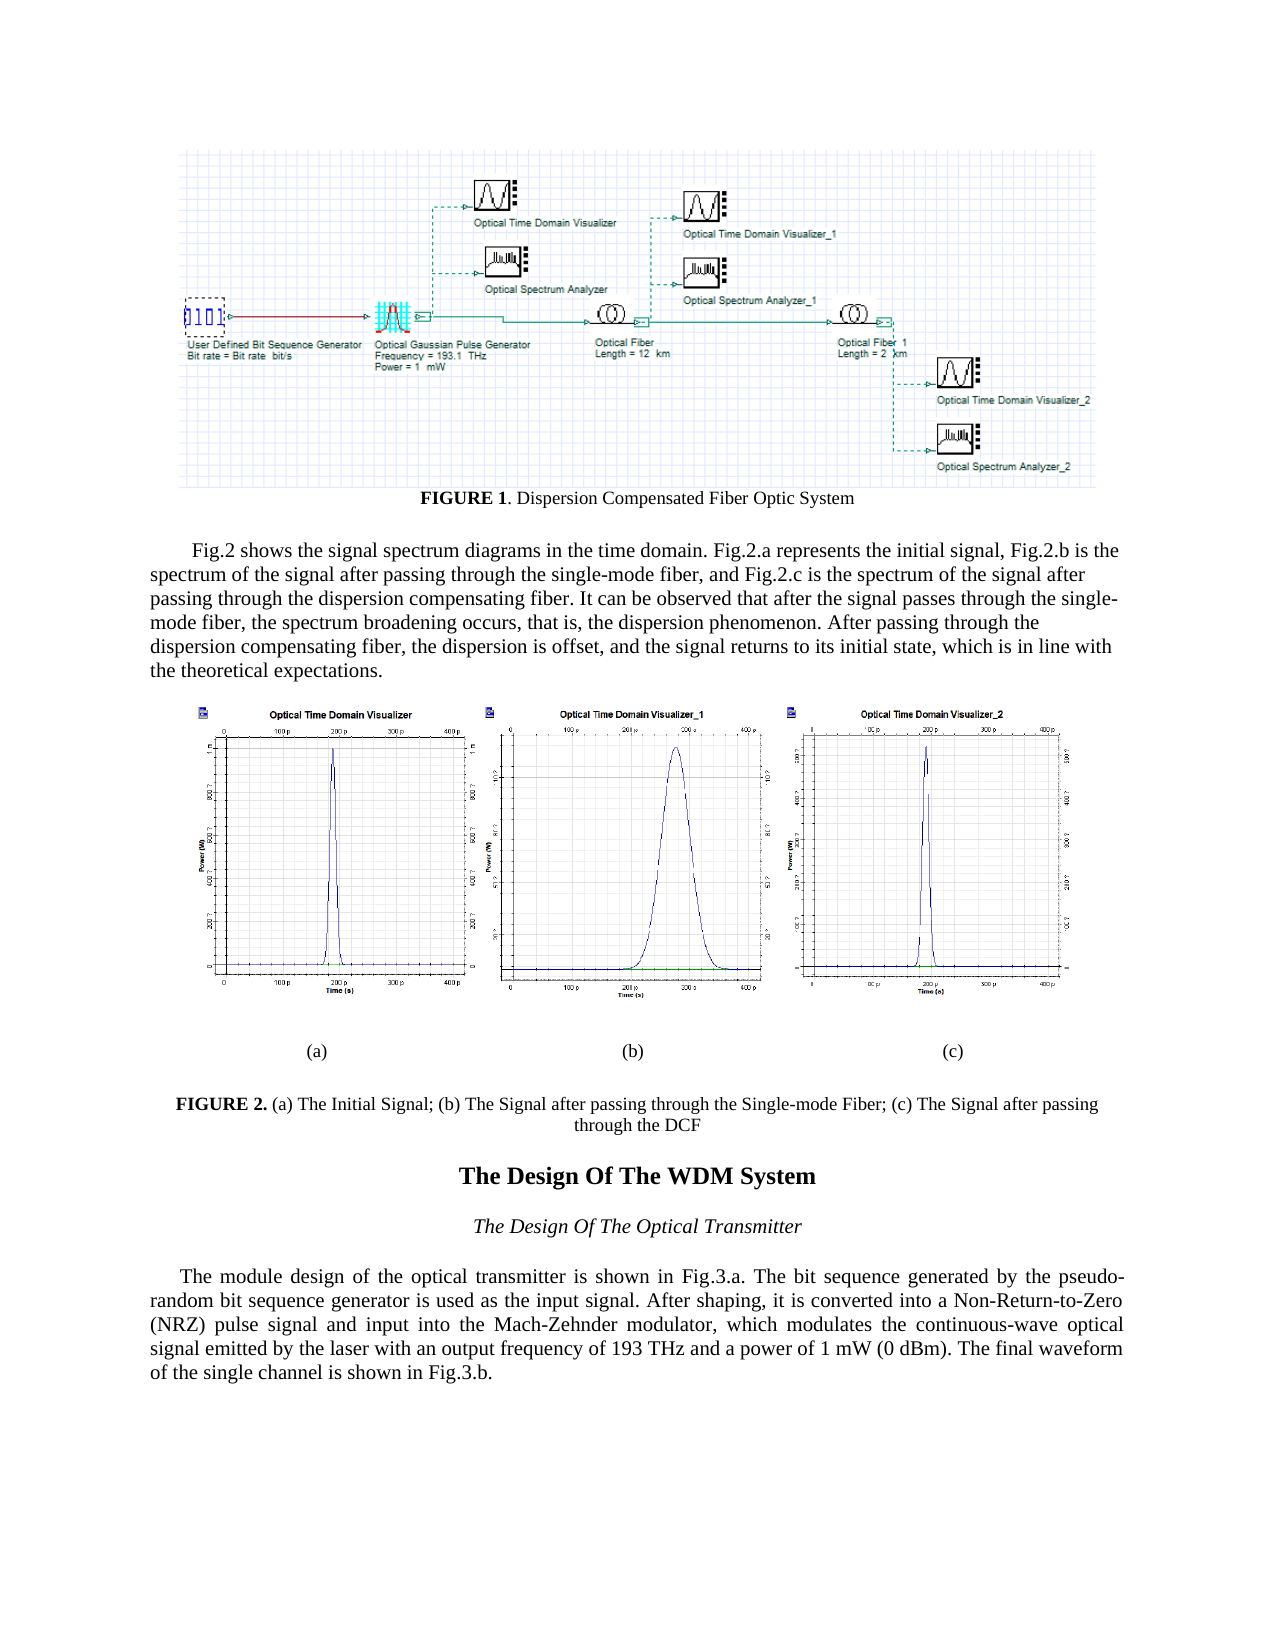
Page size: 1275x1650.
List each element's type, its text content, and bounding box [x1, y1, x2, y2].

text Fig.2 shows the signal spectrum diagrams in the time domain. Fig.2.a represents the initial signal, Fig.2.b is the spectrum of the signal after passing through the single-mode fiber, and Fig.2.c is the spectrum of the signal after passing through the dispersion compensating fiber. It can be observed that after the signal passes through the single-mode fiber, the spectrum broadening occurs, that is, the dispersion phenomenon. After passing through the dispersion compensating fiber, the dispersion is offset, and the signal returns to its initial state, which is in line with the theoretical expectations. [150, 538, 1125, 682]
picture [179, 150, 1096, 488]
subtitle The Design Of The Optical Transmitter [150, 1214, 1125, 1238]
text FIGURE 1. Dispersion Compensated Fiber Optic System [150, 487, 1125, 509]
table_header [150, 682, 1124, 1023]
picture [197, 707, 1077, 999]
table_cell (c) [781, 1024, 1124, 1093]
text FIGURE 2. (a) The Initial Signal; (b) The Signal after passing through the Single-mode Fiber; (c) The Signal after passing through the DCF [150, 1093, 1125, 1136]
subtitle The Design Of The WDM System [150, 1161, 1125, 1189]
table_cell (b) [484, 1024, 781, 1093]
text The module design of the optical transmitter is shown in Fig.3.a. The bit sequence generated by the pseudo-random bit sequence generator is used as the input signal. After shaping, it is converted into a Non-Return-to-Zero (NRZ) pulse signal and input into the Mach-Zehnder modulator, which modulates the continuous-wave optical signal emitted by the laser with an output frequency of 193 THz and a power of 1 mW (0 dBm). The final waveform of the single channel is shown in Fig.3.b. [150, 1263, 1125, 1384]
table_cell (a) [150, 1024, 484, 1093]
